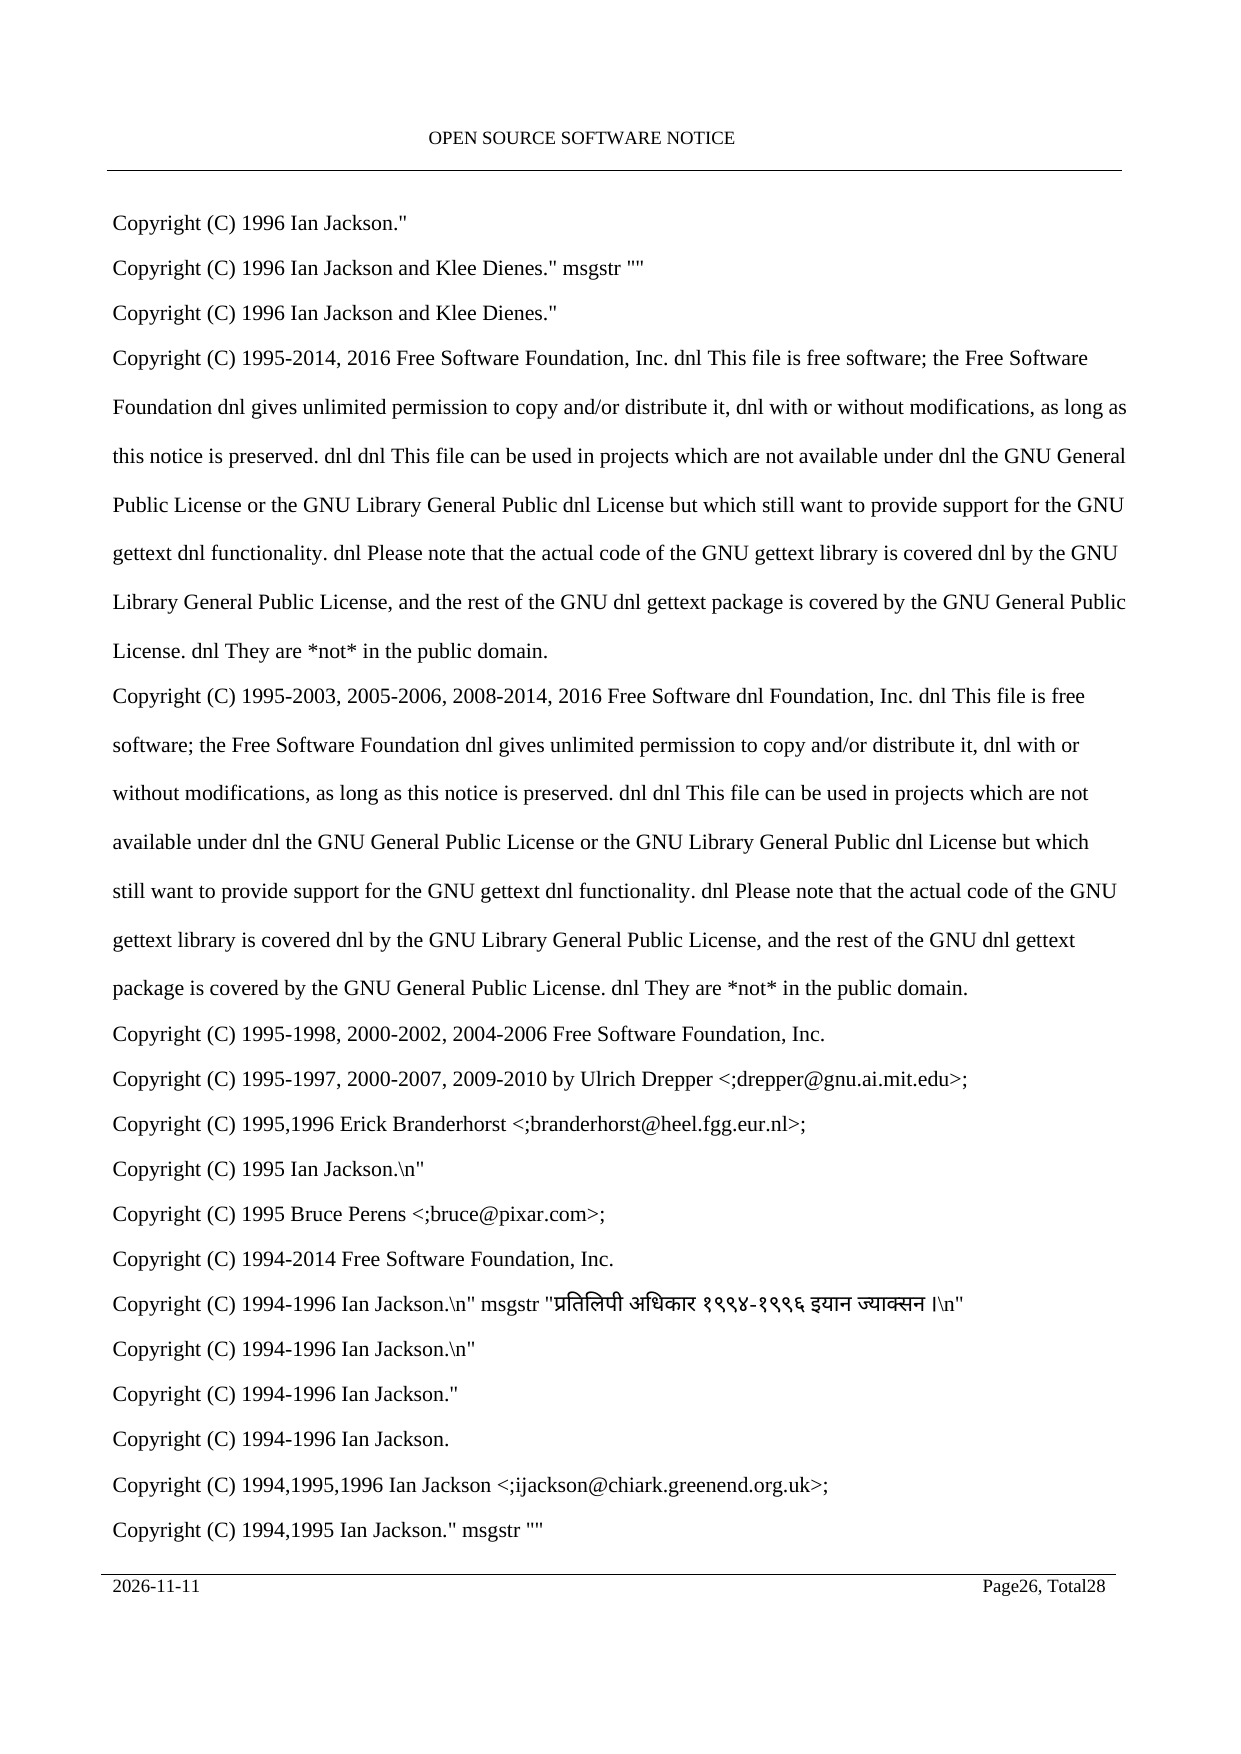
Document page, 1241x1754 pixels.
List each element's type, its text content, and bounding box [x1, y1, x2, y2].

text Copyright (C) 1994,1995,1996 Ian Jackson <;ijackson@chiark.greenend.org.uk>; [112, 1468, 1128, 1500]
text Copyright (C) 1995-2014, 2016 Free Software Foundation, Inc. dnl This file is free software; the Free Software Foundation dnl gives unlimited permission to copy and/or distribute it, dnl with or without modifications, as long as this notice is preserved. dnl dnl This file can be used in projects which are not available under dnl the GNU General Public License or the GNU Library General Public dnl License but which still want to provide support for the GNU gettext dnl functionality. dnl Please note that the actual code of the GNU gettext library is covered dnl by the GNU Library General Public License, and the rest of the GNU dnl gettext package is covered by the GNU General Public License. dnl They are *not* in the public domain. [112, 342, 1128, 667]
text Copyright (C) 1995-2003, 2005-2006, 2008-2014, 2016 Free Software dnl Foundation, Inc. dnl This file is free software; the Free Software Foundation dnl gives unlimited permission to copy and/or distribute it, dnl with or without modifications, as long as this notice is preserved. dnl dnl This file can be used in projects which are not available under dnl the GNU General Public License or the GNU Library General Public dnl License but which still want to provide support for the GNU gettext dnl functionality. dnl Please note that the actual code of the GNU gettext library is covered dnl by the GNU Library General Public License, and the rest of the GNU dnl gettext package is covered by the GNU General Public License. dnl They are *not* in the public domain. [112, 679, 1128, 1004]
text Copyright (C) 1994-1996 Ian Jackson." [112, 1378, 1128, 1410]
text Copyright (C) 1994-2014 Free Software Foundation, Inc. [112, 1242, 1128, 1275]
text Copyright (C) 1995-1998, 2000-2002, 2004-2006 Free Software Foundation, Inc. [112, 1017, 1128, 1049]
text Copyright (C) 1994,1995 Ian Jackson." msgstr "" [112, 1513, 1128, 1546]
text Copyright (C) 1995 Ian Jackson.\n" [112, 1152, 1128, 1185]
text Copyright (C) 1996 Ian Jackson and Klee Dienes." msgstr "" [112, 251, 1128, 284]
text Copyright (C) 1994-1996 Ian Jackson.\n" msgstr "प्रतिलिपी अधिकार १९९४-१९९६ इयान ज्याक्सन ।\n" [112, 1287, 1128, 1320]
text Copyright (C) 1994-1996 Ian Jackson. [112, 1423, 1128, 1455]
text Copyright (C) 1996 Ian Jackson and Klee Dienes." [112, 297, 1128, 329]
text Copyright (C) 1995,1996 Erick Branderhorst <;branderhorst@heel.fgg.eur.nl>; [112, 1107, 1128, 1139]
text Copyright (C) 1994-1996 Ian Jackson.\n" [112, 1333, 1128, 1365]
text Copyright (C) 1995 Bruce Perens <;bruce@pixar.com>; [112, 1197, 1128, 1230]
text Copyright (C) 1995-1997, 2000-2007, 2009-2010 by Ulrich Drepper <;drepper@gnu.ai.mit.edu>; [112, 1062, 1128, 1094]
text Copyright (C) 1996 Ian Jackson." [112, 206, 1128, 239]
